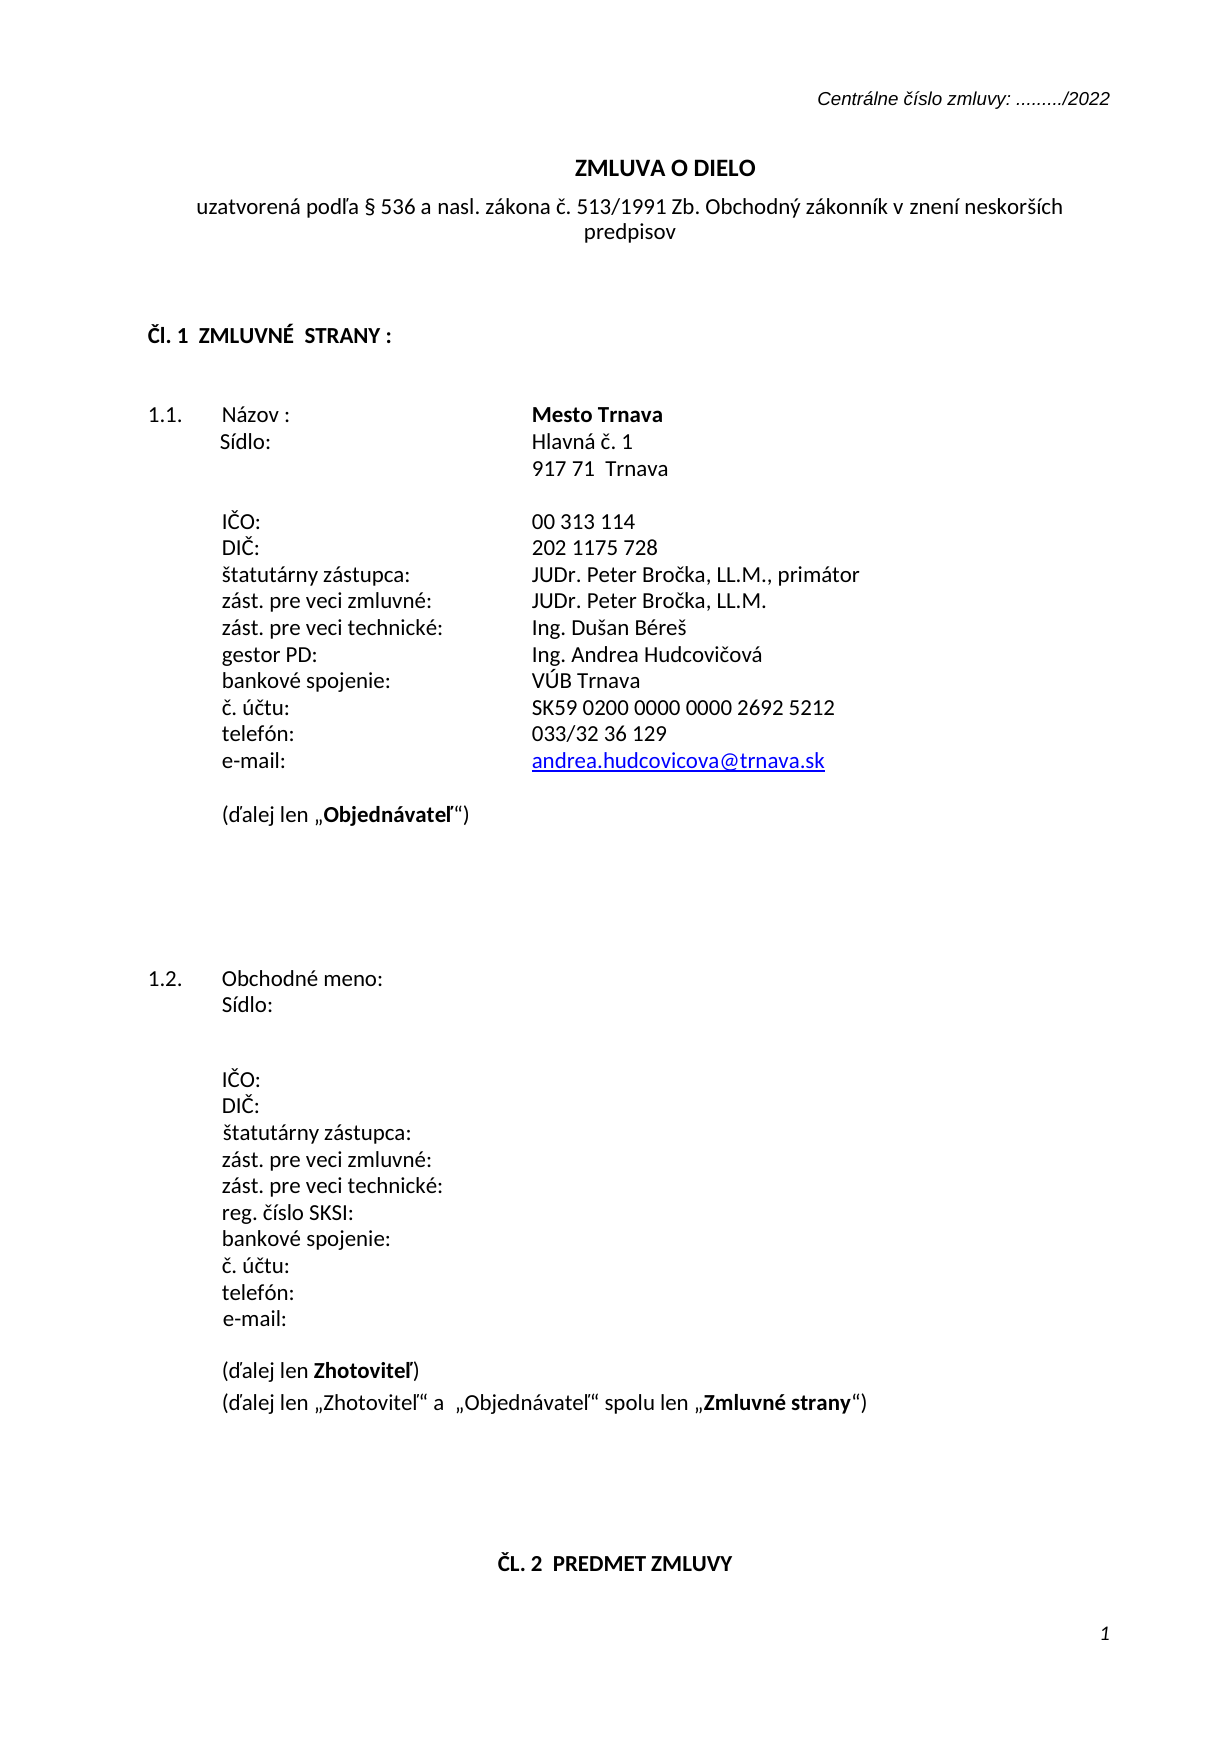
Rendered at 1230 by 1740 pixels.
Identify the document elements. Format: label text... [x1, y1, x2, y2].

text telefón: 033/32 36 129 [148, 720, 1112, 747]
text gestor PD: Ing. Andrea Hudcovičová [148, 641, 1112, 667]
text bankové spojenie: VÚB Trnava [148, 667, 1112, 694]
text Čl. 2 PREDMET ZMLUVY [148, 1550, 1082, 1577]
title zmluvA o dielo [148, 154, 1112, 182]
text (ďalej len „Objednávateľ“) [222, 800, 1112, 828]
text DIČ: 202 1175 728 [148, 534, 1112, 561]
text reg. číslo SKSI: [148, 1199, 1112, 1226]
text zást. pre veci technické: [148, 1172, 1112, 1199]
text č. účtu: SK59 0200 0000 0000 2692 5212 [148, 694, 1112, 720]
text DIČ: [148, 1093, 1112, 1119]
text zást. pre veci zmluvné: JUDr. Peter Bročka, LL.M. [148, 588, 1112, 614]
text bankové spojenie: [148, 1226, 1112, 1252]
text štatutárny zástupca: JUDr. Peter Bročka, LL.M., primátor [148, 561, 1112, 588]
text telefón: [148, 1279, 1112, 1305]
text Sídlo: [148, 992, 1112, 1018]
text zást. pre veci technické: Ing. Dušan Béreš [148, 614, 1112, 641]
title uzatvorená podľa § 536 a nasl. zákona č. 513/1991 Zb. Obchodný zákonník v znení neskorších predpisov [148, 194, 1112, 245]
text 917 71 Trnava [148, 455, 1112, 481]
text IČO: [148, 1066, 1112, 1093]
text č. účtu: [148, 1252, 1112, 1279]
text štatutárny zástupca: [148, 1119, 1112, 1146]
text e-mail: andrea.hudcovicova@trnava.sk [148, 747, 1112, 773]
text Čl. 1 ZMLUVNÉ STRANY : [148, 322, 1112, 348]
text zást. pre veci zmluvné: [148, 1146, 1112, 1172]
text 1.2. Obchodné meno: [148, 965, 1112, 992]
text IČO: 00 313 114 [148, 508, 1112, 534]
text (ďalej len Zhotoviteľ) [222, 1356, 1112, 1384]
text 1.1. Názov : Mesto Trnava [148, 402, 1112, 428]
text e-mail: [148, 1305, 1112, 1332]
text (ďalej len „Zhotoviteľ“ a „Objednávateľ“ spolu len „Zmluvné strany“) [222, 1388, 1112, 1416]
text Sídlo: Hlavná č. 1 [148, 428, 1112, 455]
